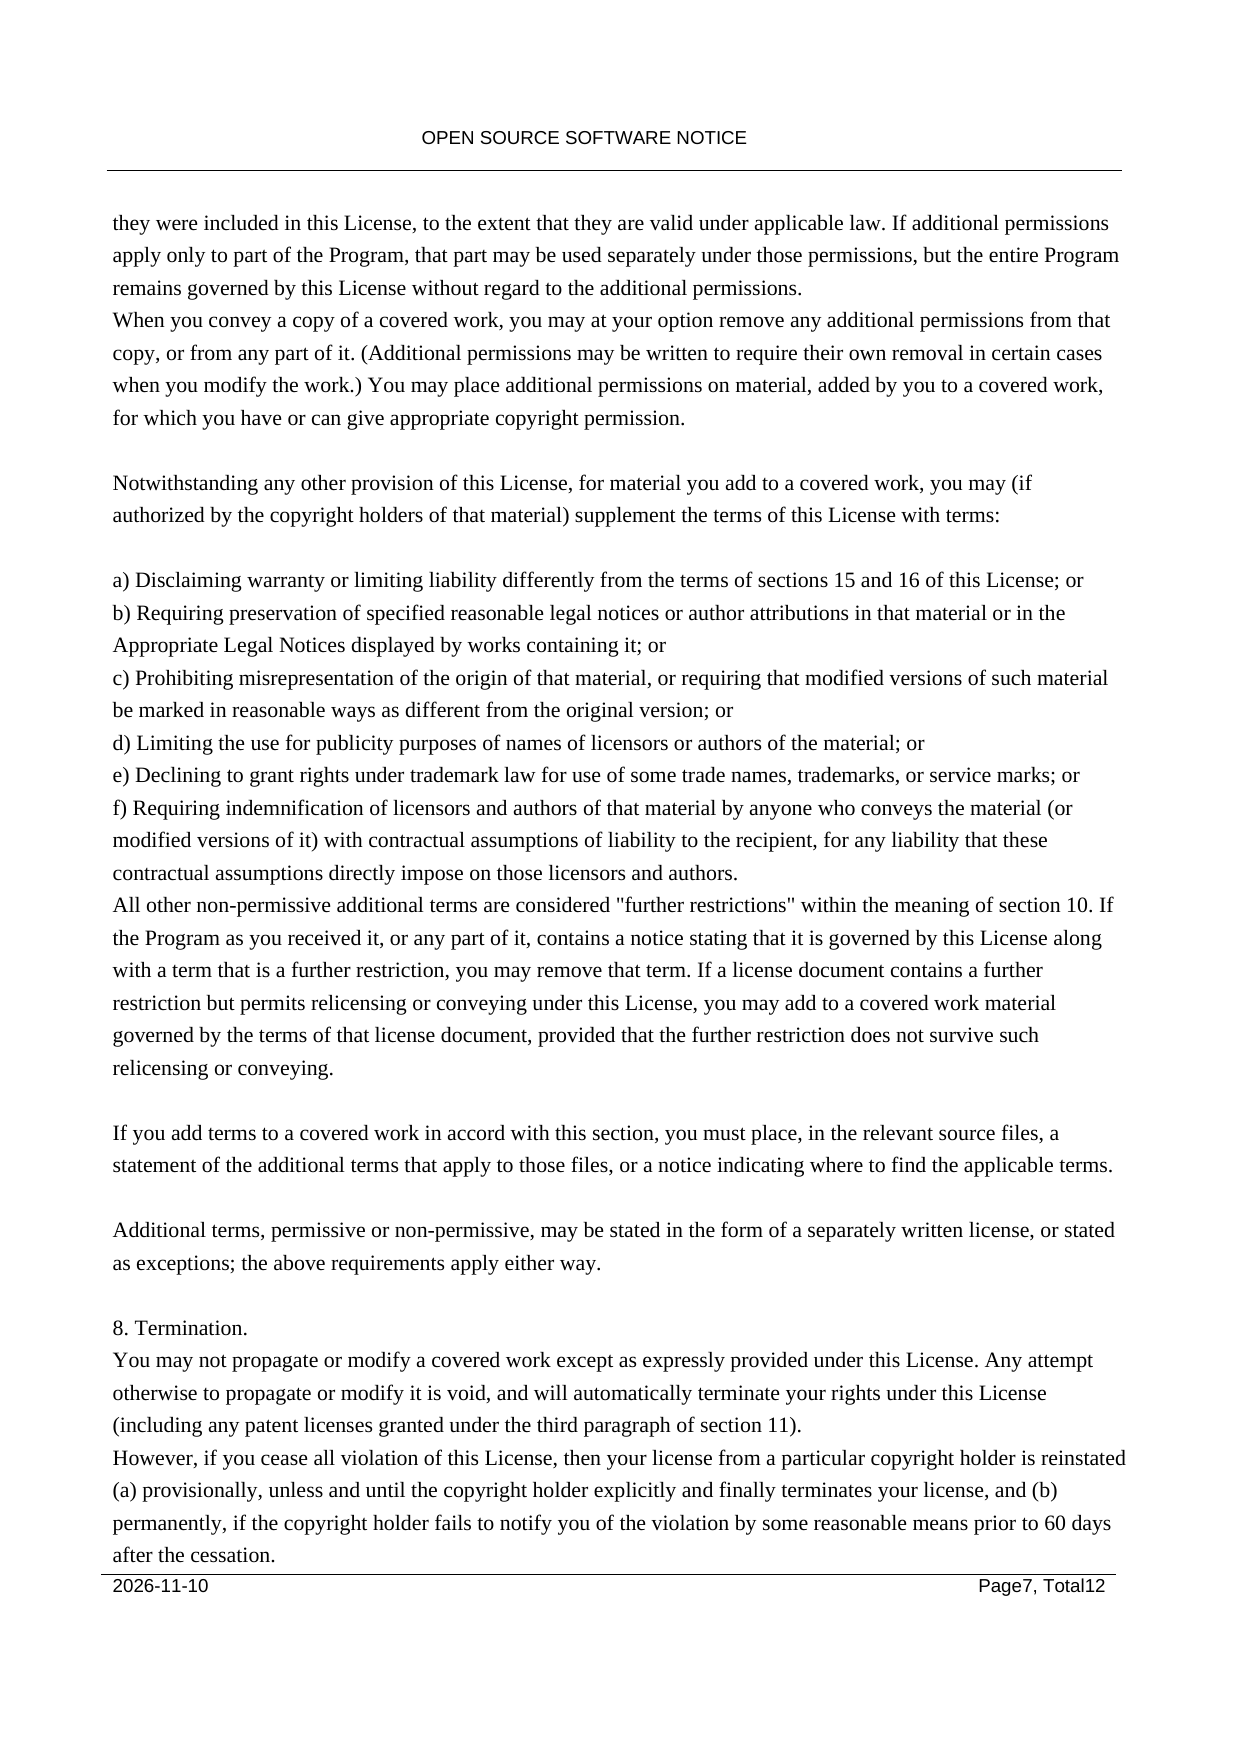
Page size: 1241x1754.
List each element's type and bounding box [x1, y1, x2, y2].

text [112, 206, 1128, 1571]
